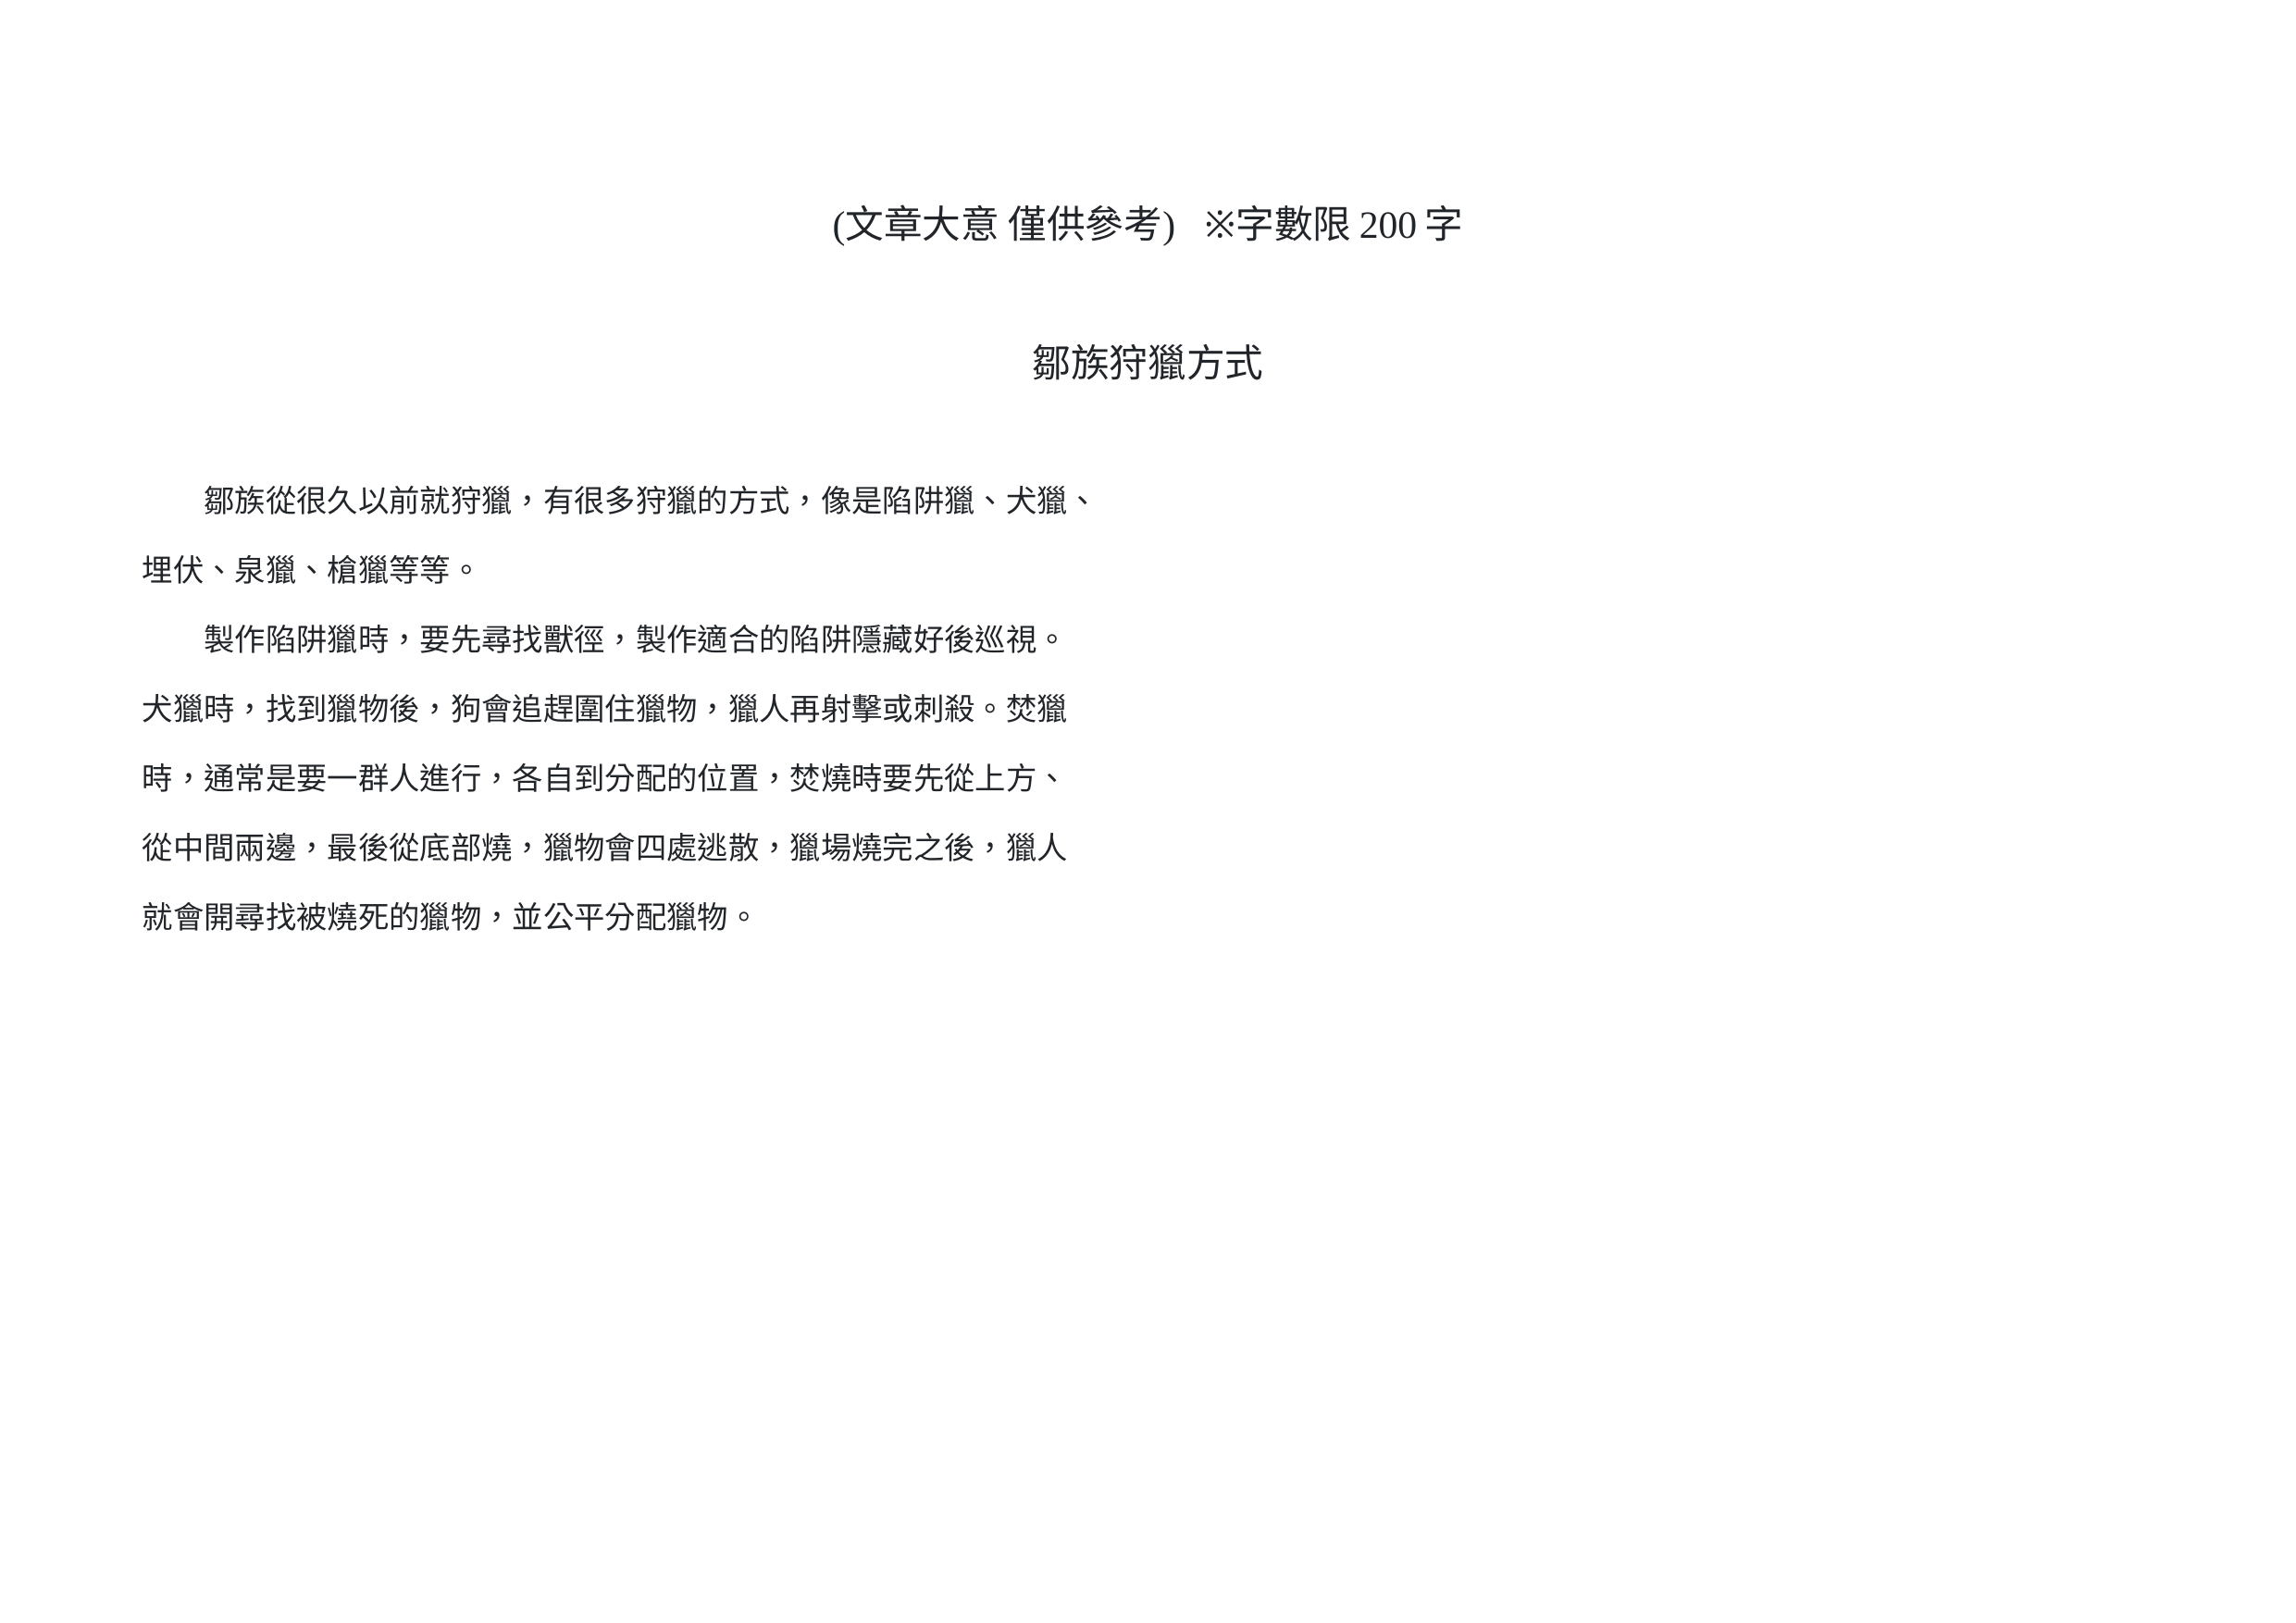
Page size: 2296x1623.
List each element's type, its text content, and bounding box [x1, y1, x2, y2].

text (文章大意 僅供參考) ※字數限200字 [142, 187, 2153, 256]
text 鄒族狩獵方式 [142, 326, 2153, 395]
text 鄒族從很久以前就狩獵，有很多狩獵的方式，像是陷阱獵、犬獵、埋伏、泉獵、槍獵等等。 [142, 465, 1090, 603]
text 製作陷阱獵時，要先尋找獸徑，製作適合的陷阱隱藏好後巡視。犬獵時，找到獵物後，狗會追趕圍住獵物，獵人再射擊或刺殺。焚獵時，通常是要一群人進行，各自到分配的位置，焚燒時要先從上方、從中間兩邊，最後從底部燒，獵物會四處逃散，獵場燒完之後，獵人就會開尋找被燒死的獵物，並公平分配獵物。 [142, 603, 1090, 950]
